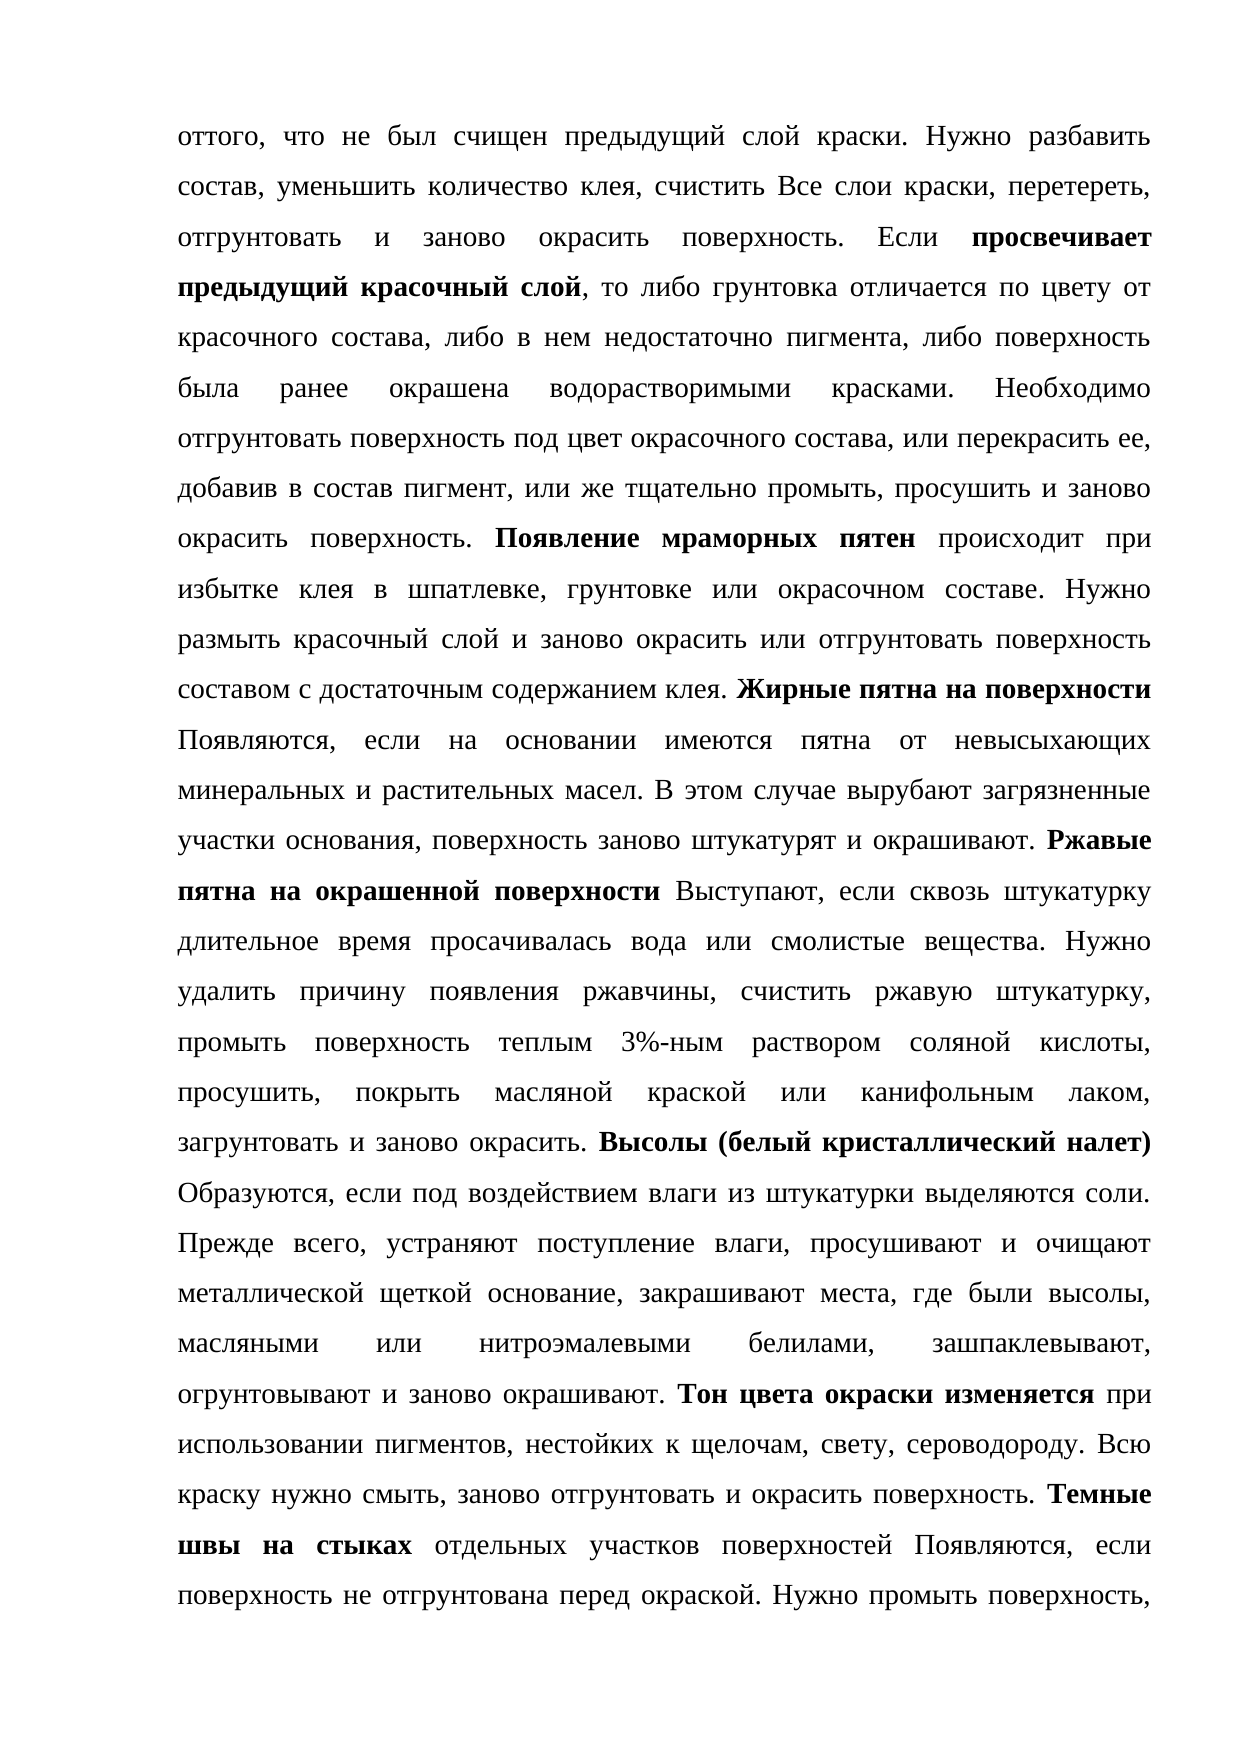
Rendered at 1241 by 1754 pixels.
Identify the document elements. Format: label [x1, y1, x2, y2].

text [177, 118, 1152, 1611]
